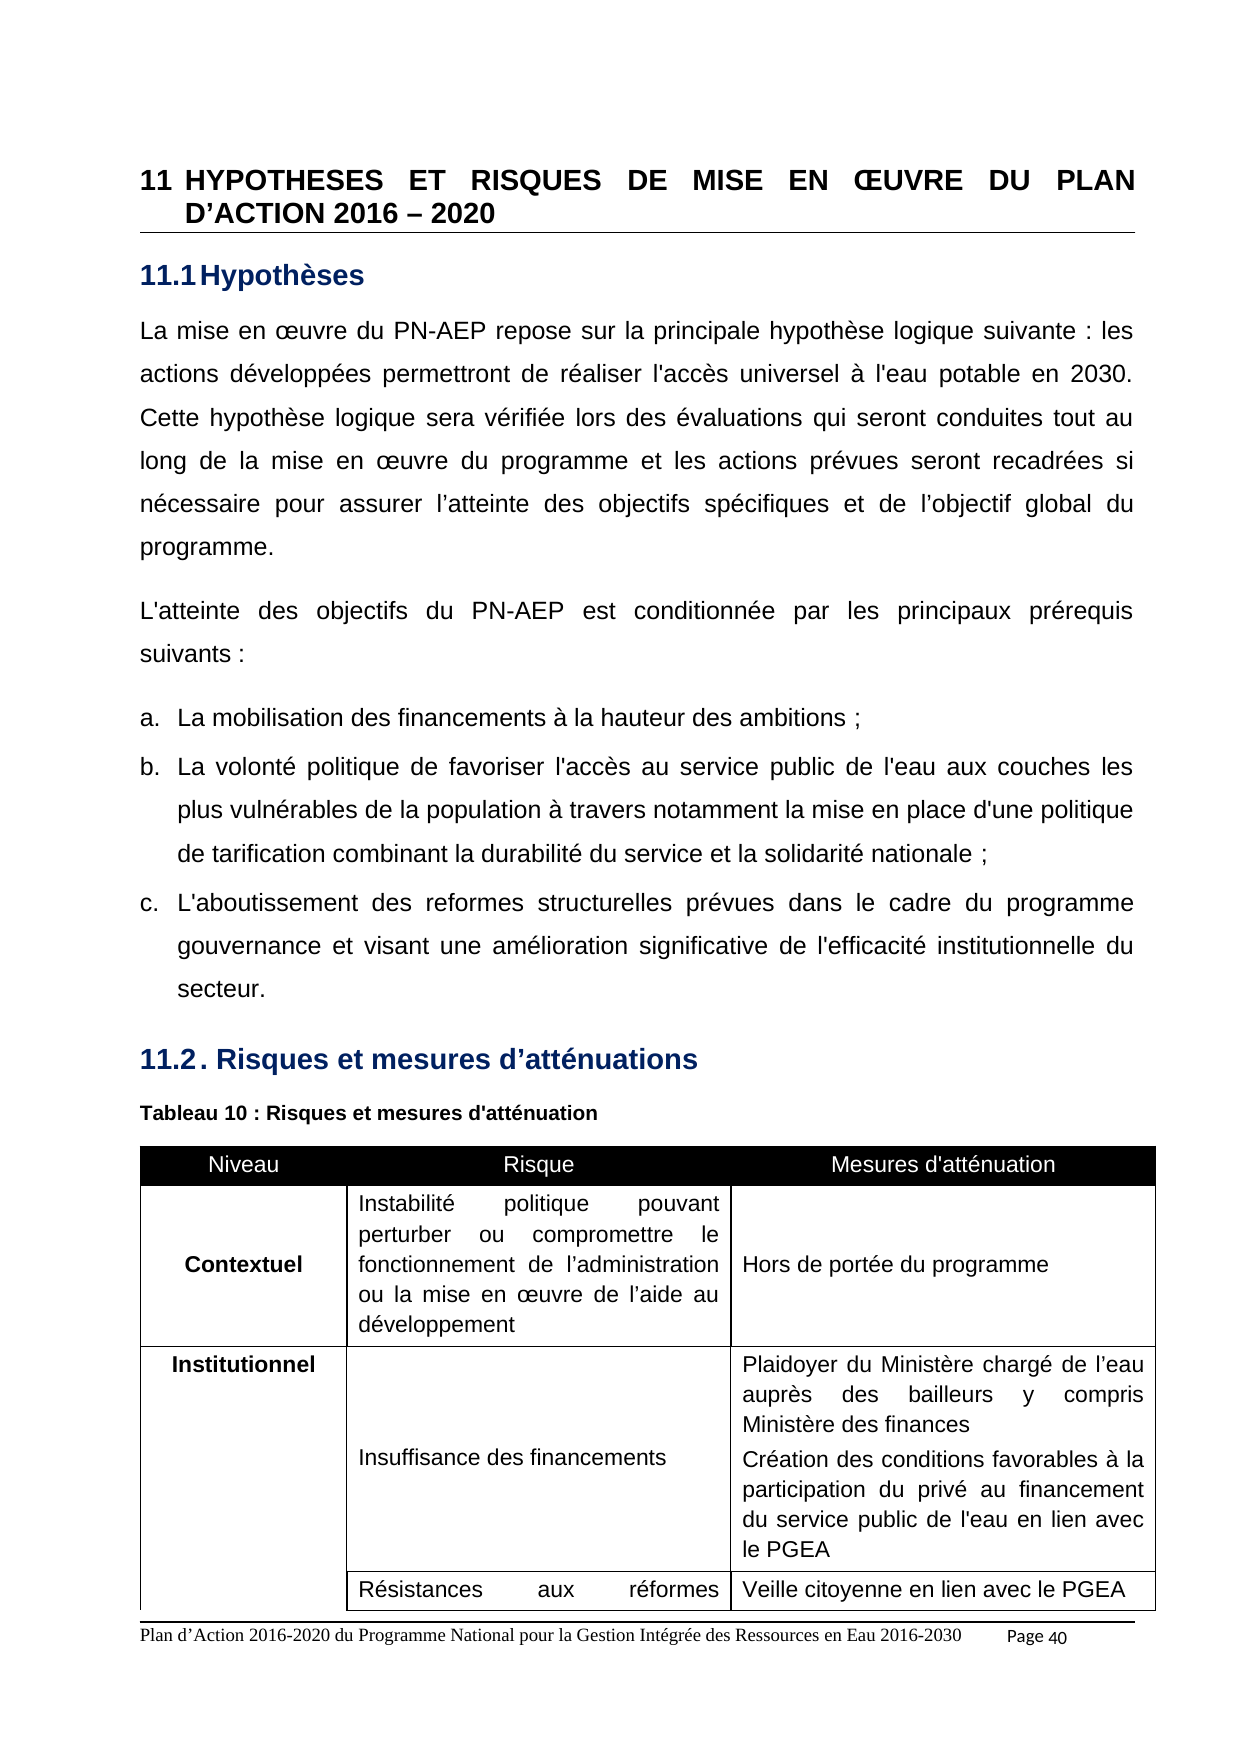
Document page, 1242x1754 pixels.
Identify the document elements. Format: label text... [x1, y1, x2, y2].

subtitle HYPOTHESES ET RISQUES DE MISE EN ŒUVRE DU PLAN D’ACTION 2016 – 2020 [139, 162, 1135, 233]
table_cell Veille citoyenne en lien avec le PGEA [732, 1572, 1155, 1610]
subtitle . Risques et mesures d’atténuations [139, 1042, 1135, 1076]
list L'aboutissement des reformes structurelles prévues dans le cadre du programme gouvernance et visant une amélioration significative de l'efficacité institutionnelle du secteur. [139, 888, 1135, 1003]
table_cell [348, 1572, 730, 1610]
table_header Mesures d'atténuation [731, 1147, 1155, 1185]
table_header Niveau [141, 1147, 346, 1185]
text La mise en œuvre du PN-AEP repose sur la principale hypothèse logique suivante : les actions développées permettront de réaliser l'accès universel à l'eau potable en 2030. Cette hypothèse logique sera vérifiée lors des évaluations qui seront conduites tout au long de la mise en œuvre du programme et les actions prévues seront recadrées si nécessaire pour assurer l’atteinte des objectifs spécifiques et de l’objectif global du programme. [139, 316, 1135, 561]
table_cell Instabilité politique pouvant perturber ou compromettre le fonctionnement de l’administration ou la mise en œuvre de l’aide au développement [348, 1186, 730, 1346]
list La volonté politique de favoriser l'accès au service public de l'eau aux couches les plus vulnérables de la population à travers notamment la mise en place d'une politique de tarification combinant la durabilité du service et la solidarité nationale ; [139, 752, 1135, 867]
table_cell Insuffisance des financements [347, 1347, 730, 1571]
subtitle Hypothèses [139, 258, 1135, 291]
table_cell Contextuel [141, 1186, 346, 1346]
text Tableau 10 : Risques et mesures d'atténuation [139, 1101, 1135, 1125]
text L'atteinte des objectifs du PN-AEP est conditionnée par les principaux prérequis suivants : [139, 596, 1135, 668]
list La mobilisation des financements à la hauteur des ambitions ; [139, 703, 1135, 732]
table_header Risque [347, 1147, 730, 1185]
table_cell Institutionnel [141, 1347, 346, 1610]
table_cell Plaidoyer du Ministère chargé de l’eau auprès des bailleurs y compris Ministère des finances Création des conditions favorables à la participation du privé au financement du service public de l'eau en lien avec le PGEA [731, 1347, 1155, 1571]
table_cell Hors de portée du programme [732, 1186, 1155, 1346]
